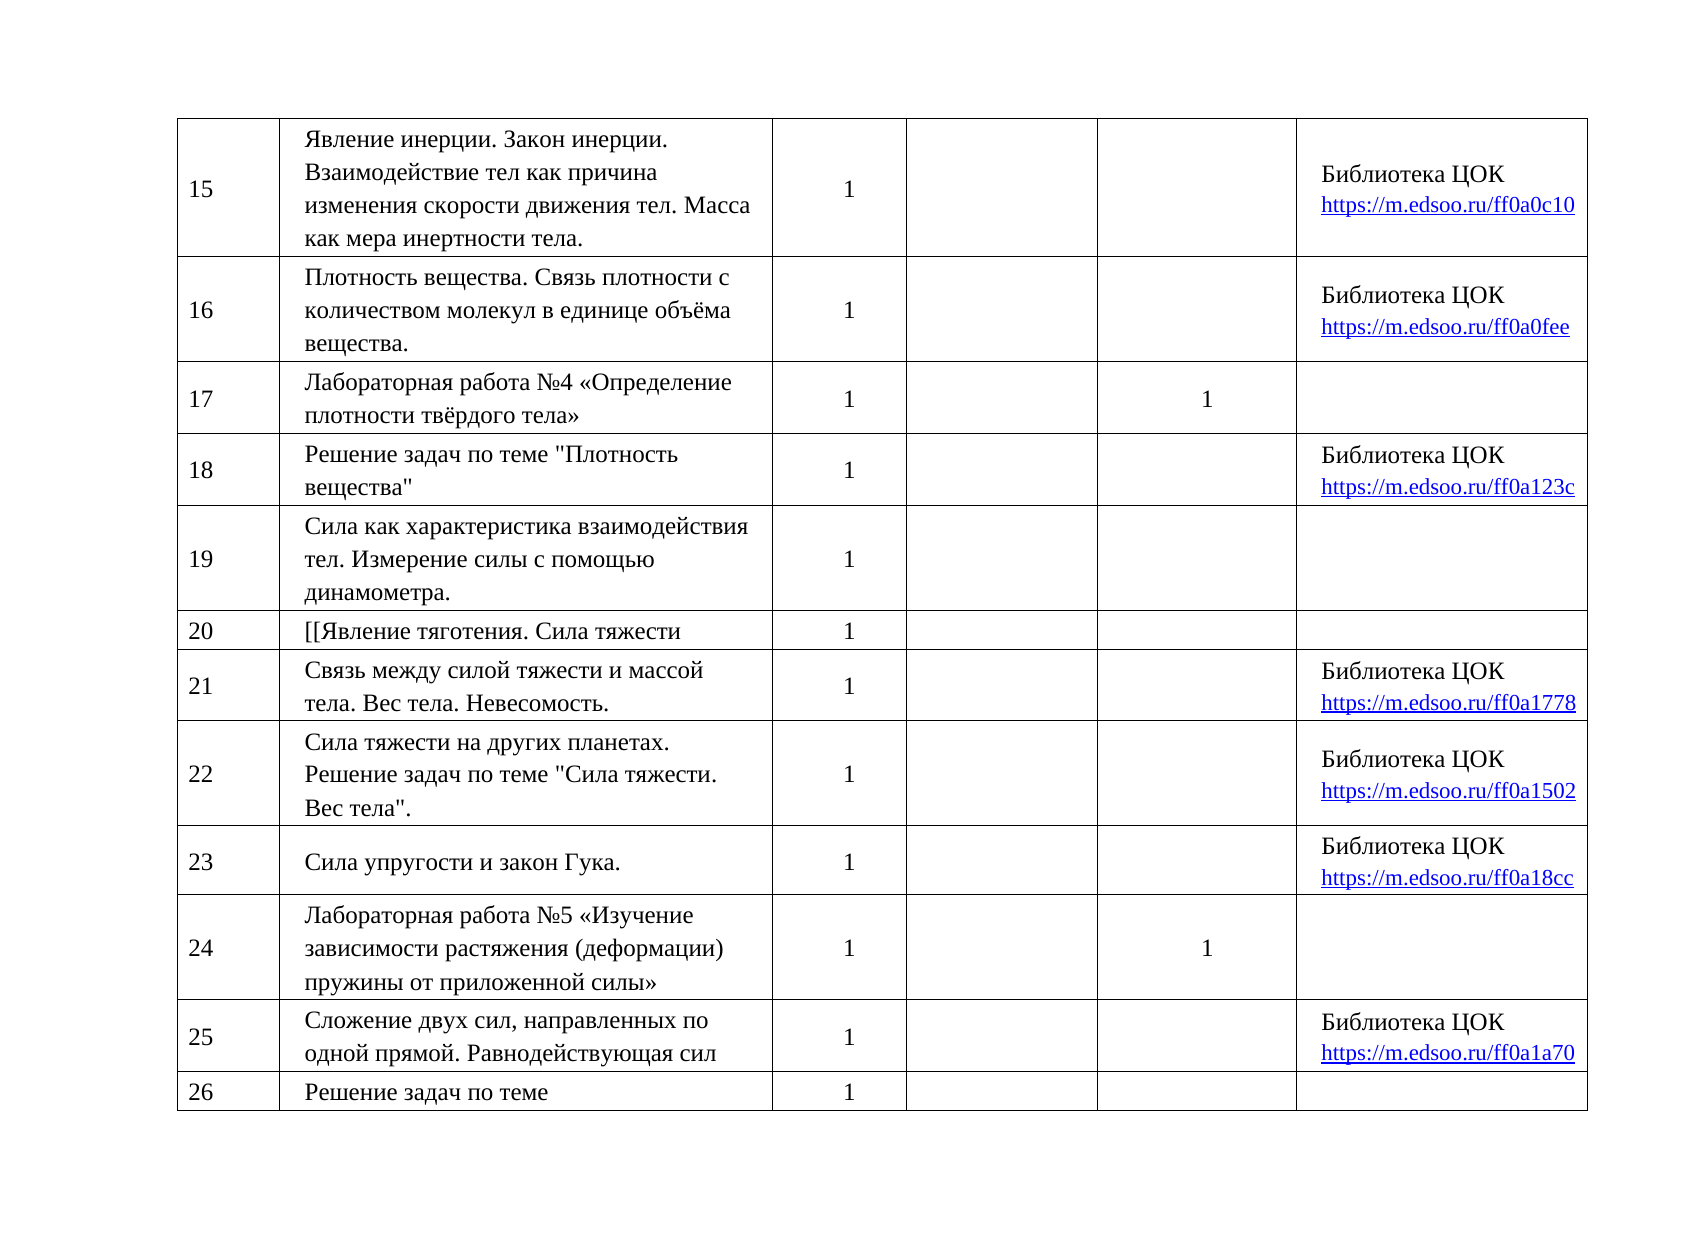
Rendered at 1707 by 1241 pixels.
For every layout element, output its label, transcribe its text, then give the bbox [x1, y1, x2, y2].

table_cell [907, 362, 1097, 433]
table_cell Библиотека ЦОК https://m.edsoo.ru/ff0a1778 [1297, 650, 1587, 720]
table_cell [1098, 257, 1296, 361]
table_cell [1098, 434, 1296, 505]
table_cell [907, 434, 1097, 505]
table_cell Решение задач по теме "Плотность вещества" [280, 434, 772, 505]
table_cell Явление инерции. Закон инерции. Взаимодействие тел как причина изменения скорости движения тел. Масса как мера инертности тела. [280, 119, 772, 256]
table_cell 1 [773, 721, 906, 825]
table_cell 18 [178, 434, 279, 505]
table_cell 1 [1098, 362, 1296, 433]
table_cell Сила как характеристика взаимодействия тел. Измерение силы с помощью динамометра. [280, 506, 772, 609]
table_cell [1297, 362, 1587, 433]
table_cell [1297, 611, 1587, 648]
table_cell [907, 506, 1097, 609]
table_cell Библиотека ЦОК https://m.edsoo.ru/ff0a0fee [1297, 257, 1587, 361]
table_cell [1098, 650, 1296, 720]
table_cell Лабораторная работа №5 «Изучение зависимости растяжения (деформации) пружины от приложенной силы» [280, 895, 772, 999]
table_cell [907, 257, 1097, 361]
table_cell 26 [178, 1072, 279, 1110]
table_cell 15 [178, 119, 279, 256]
table_cell [907, 611, 1097, 648]
table_cell 24 [178, 895, 279, 999]
table_cell Сила упругости и закон Гука. [280, 826, 772, 894]
table_cell 1 [773, 895, 906, 999]
table_cell [1297, 895, 1587, 999]
table_cell [907, 119, 1097, 256]
table_cell 16 [178, 257, 279, 361]
table_cell Библиотека ЦОК https://m.edsoo.ru/ff0a1a70 [1297, 1000, 1587, 1071]
table_cell [907, 721, 1097, 825]
table_cell [1098, 1072, 1296, 1110]
table_cell 1 [773, 826, 906, 894]
table_cell 19 [178, 506, 279, 609]
table_cell 1 [773, 1072, 906, 1110]
table_cell Сложение двух сил, направленных по одной прямой. Равнодействующая сил [280, 1000, 772, 1071]
table_cell [1098, 611, 1296, 648]
table_cell Лабораторная работа №4 «Определение плотности твёрдого тела» [280, 362, 772, 433]
table_cell Библиотека ЦОК https://m.edsoo.ru/ff0a123c [1297, 434, 1587, 505]
table_cell [907, 895, 1097, 999]
table_cell 1 [773, 506, 906, 609]
table_cell [907, 826, 1097, 894]
table_cell [1098, 721, 1296, 825]
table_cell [280, 1072, 772, 1110]
table_cell [1098, 506, 1296, 609]
table_cell 22 [178, 721, 279, 825]
table_cell 23 [178, 826, 279, 894]
table_cell 1 [773, 362, 906, 433]
table_cell Библиотека ЦОК https://m.edsoo.ru/ff0a18cc [1297, 826, 1587, 894]
table_cell 1 [773, 257, 906, 361]
table_cell 1 [773, 119, 906, 256]
table_cell [[Явление тяготения. Сила тяжести [280, 611, 772, 648]
table_cell [907, 650, 1097, 720]
table_cell 1 [773, 650, 906, 720]
table_cell [1098, 119, 1296, 256]
table_cell Плотность вещества. Связь плотности с количеством молекул в единице объёма вещества. [280, 257, 772, 361]
table_cell Сила тяжести на других планетах. Решение задач по теме "Сила тяжести. Вес тела". [280, 721, 772, 825]
table_cell 25 [178, 1000, 279, 1071]
table_cell 1 [773, 1000, 906, 1071]
table_cell 1 [773, 434, 906, 505]
table_cell Библиотека ЦОК https://m.edsoo.ru/ff0a0c10 [1297, 119, 1587, 256]
table_cell 21 [178, 650, 279, 720]
table_cell Библиотека ЦОК https://m.edsoo.ru/ff0a1502 [1297, 721, 1587, 825]
table_cell 20 [178, 611, 279, 648]
table_cell [1098, 826, 1296, 894]
table_cell 17 [178, 362, 279, 433]
table_cell [1297, 1072, 1587, 1110]
table_cell [1098, 1000, 1296, 1071]
table_cell [907, 1000, 1097, 1071]
table_cell 1 [773, 611, 906, 648]
table_cell [907, 1072, 1097, 1110]
table_cell Связь между силой тяжести и массой тела. Вес тела. Невесомость. [280, 650, 772, 720]
table_cell [1297, 506, 1587, 609]
table_cell 1 [1098, 895, 1296, 999]
